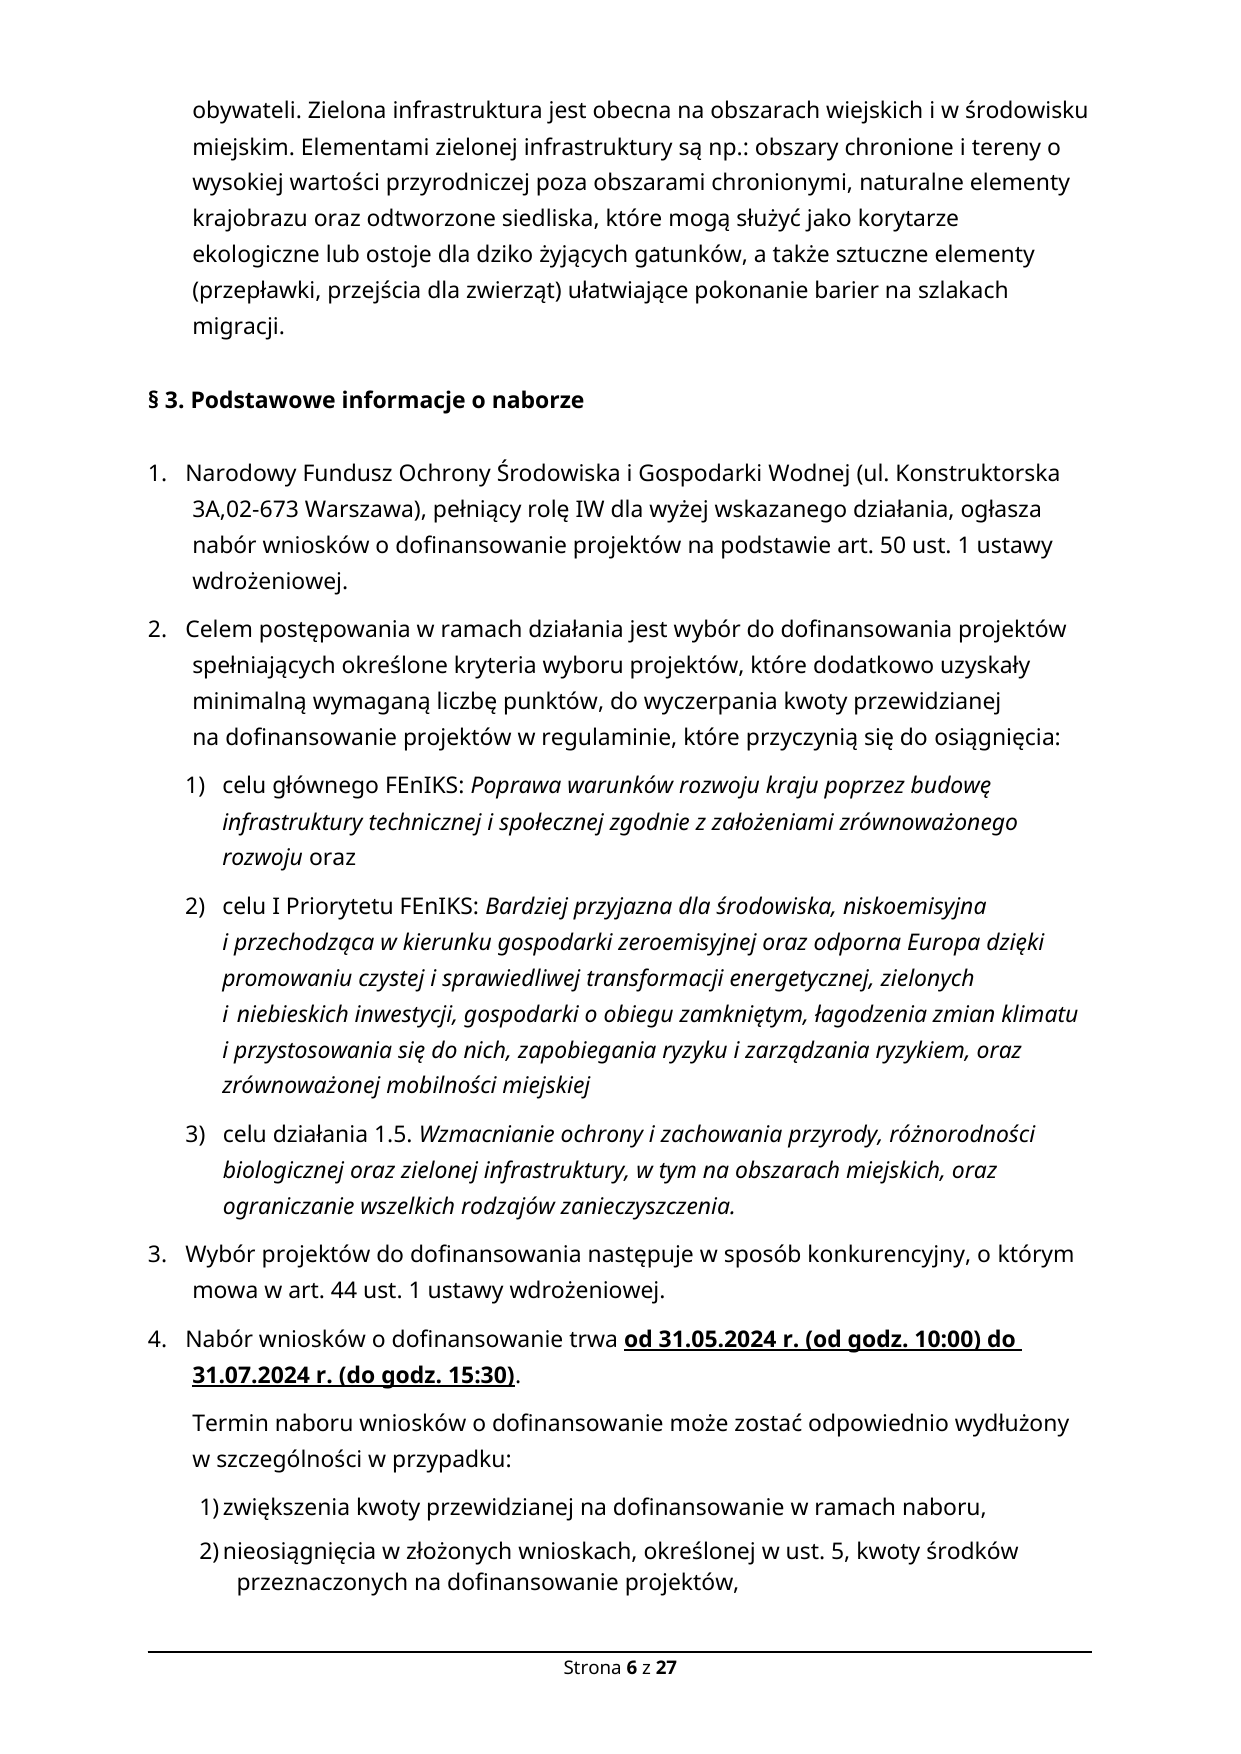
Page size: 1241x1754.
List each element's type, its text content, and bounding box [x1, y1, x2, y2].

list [148, 94, 1092, 341]
list celu działania 1.5. Wzmacnianie ochrony i zachowania przyrody, różnorodności biologicznej oraz zielonej infrastruktury, w tym na obszarach miejskich, oraz ograniczanie wszelkich rodzajów zanieczyszczenia. [185, 1118, 1092, 1221]
text Termin naboru wniosków o dofinansowanie może zostać odpowiednio wydłużony w szczególności w przypadku: [192, 1407, 1092, 1474]
list Nabór wniosków o dofinansowanie trwa od 31.05.2024 r. (od godz. 10:00) do 31.07.2024 r. (do godz. 15:30). [148, 1323, 1092, 1390]
list Celem postępowania w ramach działania jest wybór do dofinansowania projektów spełniających określone kryteria wyboru projektów, które dodatkowo uzyskały minimalną wymaganą liczbę punktów, do wyczerpania kwoty przewidzianej na dofinansowanie projektów w regulaminie, które przyczynią się do osiągnięcia: [148, 613, 1092, 752]
subtitle § 3. Podstawowe informacje o naborze [148, 383, 1092, 415]
list Wybór projektów do dofinansowania następuje w sposób konkurencyjny, o którym mowa w art. 44 ust. 1 ustawy wdrożeniowej. [148, 1238, 1092, 1305]
list nieosiągnięcia w złożonych wnioskach, określonej w ust. 5, kwoty środków przeznaczonych na dofinansowanie projektów, [199, 1535, 1092, 1598]
list zwiększenia kwoty przewidzianej na dofinansowanie w ramach naboru, [199, 1491, 1092, 1523]
list celu I Priorytetu FEnIKS: Bardziej przyjazna dla środowiska, niskoemisyjna i przechodząca w kierunku gospodarki zeroemisyjnej oraz odporna Europa dzięki promowaniu czystej i sprawiedliwej transformacji energetycznej, zielonych i niebieskich inwestycji, gospodarki o obiegu zamkniętym, łagodzenia zmian klimatu i przystosowania się do nich, zapobiegania ryzyku i zarządzania ryzykiem, oraz zrównoważonej mobilności miejskiej [185, 890, 1092, 1101]
list Narodowy Fundusz Ochrony Środowiska i Gospodarki Wodnej (ul. Konstruktorska 3A,02-673 Warszawa), pełniący rolę IW dla wyżej wskazanego działania, ogłasza nabór wniosków o dofinansowanie projektów na podstawie art. 50 ust. 1 ustawy wdrożeniowej. [148, 457, 1092, 596]
list celu głównego FEnIKS: Poprawa warunków rozwoju kraju poprzez budowę infrastruktury technicznej i społecznej zgodnie z założeniami zrównoważonego rozwoju oraz [185, 769, 1092, 873]
